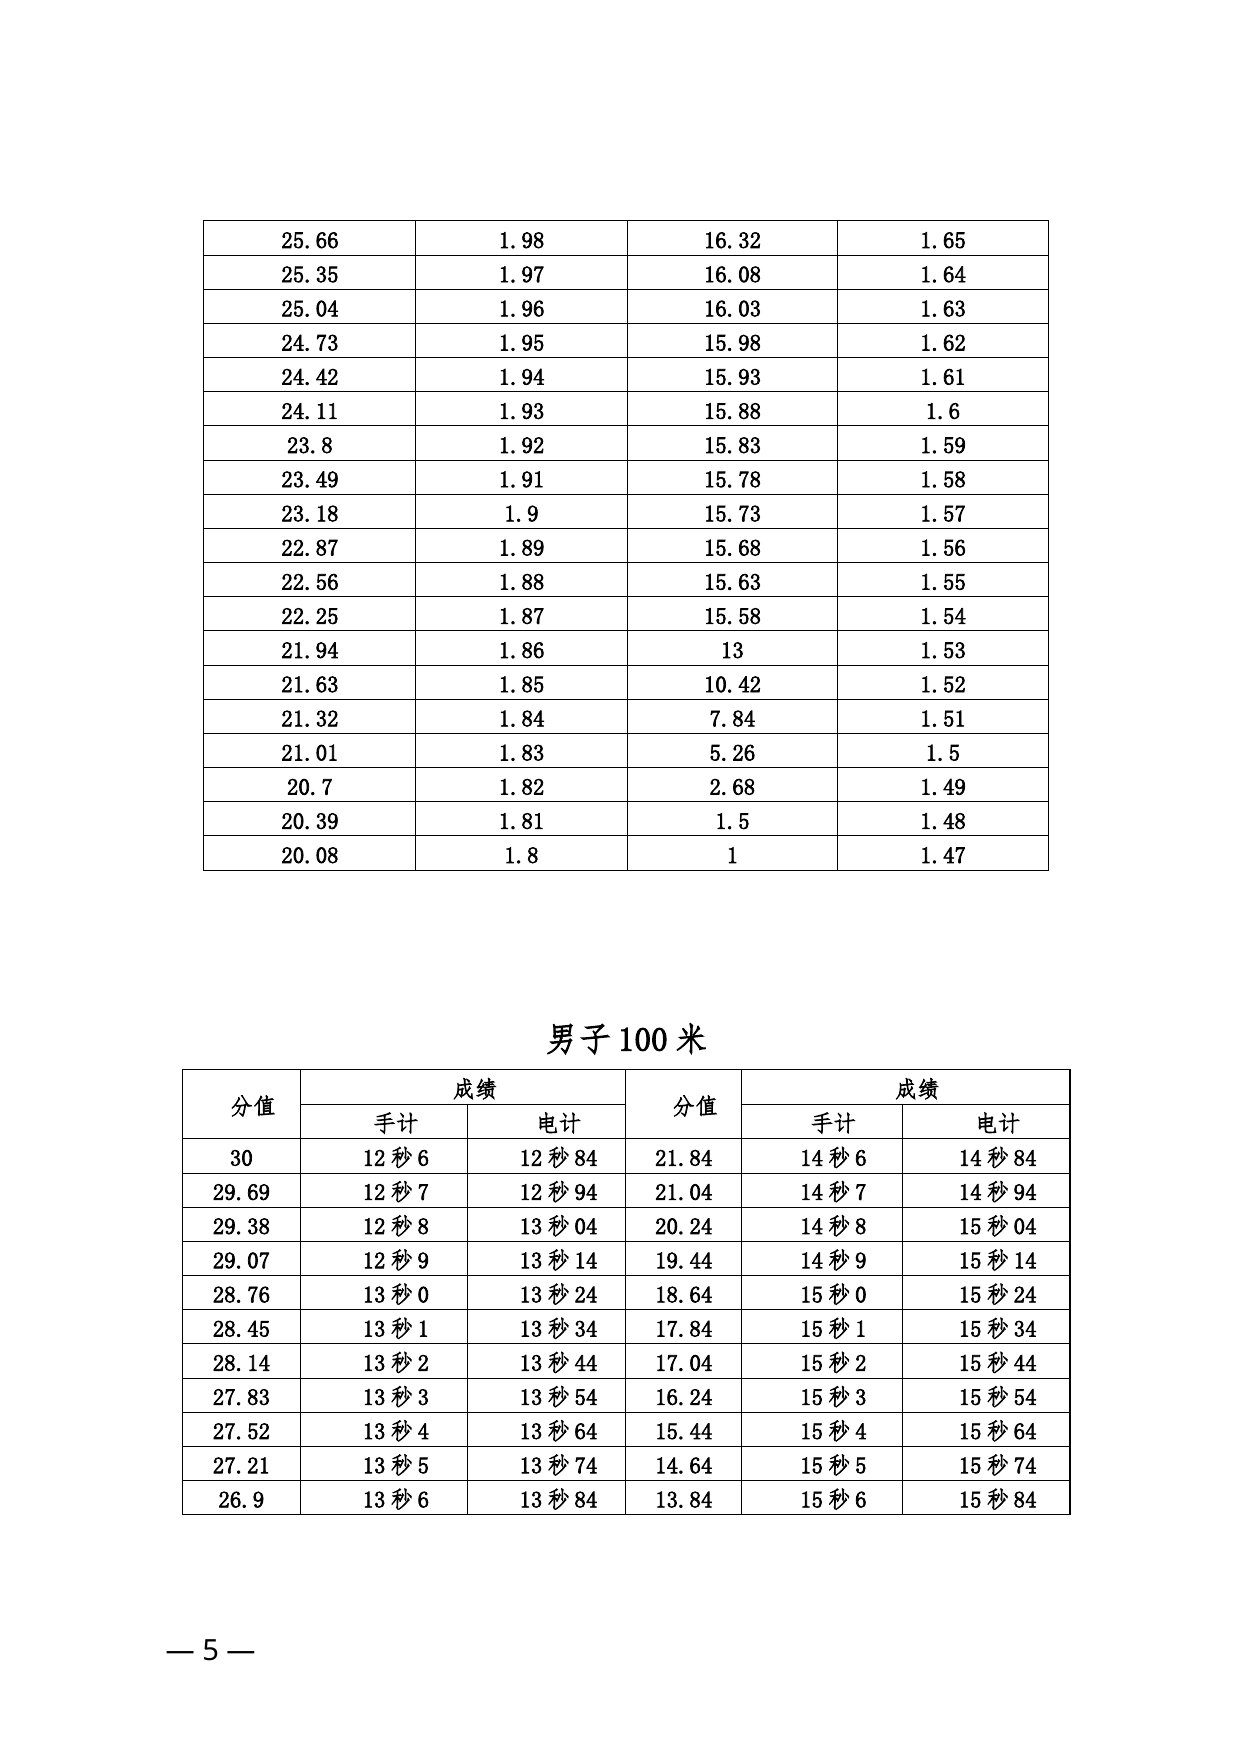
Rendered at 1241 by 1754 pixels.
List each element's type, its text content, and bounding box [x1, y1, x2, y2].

table_cell 21.63 [204, 666, 415, 699]
table_cell 13秒6 [301, 1481, 467, 1514]
table_cell 28.76 [183, 1276, 300, 1309]
table_cell 15秒24 [903, 1276, 1069, 1309]
table_cell 27.52 [183, 1413, 300, 1446]
table_cell 1.94 [416, 358, 627, 391]
table_cell 13秒1 [301, 1310, 467, 1343]
table_cell 15.58 [628, 597, 837, 630]
table_cell 29.69 [183, 1174, 300, 1207]
table_cell 15.88 [628, 392, 837, 425]
table_cell 手计 [301, 1105, 467, 1138]
table_cell 15.44 [626, 1413, 741, 1446]
table_cell 15.98 [628, 324, 837, 357]
table_cell 1.87 [416, 597, 627, 630]
table_cell 13秒0 [301, 1276, 467, 1309]
table_cell 21.01 [204, 734, 415, 767]
table_cell 24.73 [204, 324, 415, 357]
table_cell 1.47 [838, 836, 1048, 869]
table_cell 13秒24 [468, 1276, 625, 1309]
table_cell 16.24 [626, 1379, 741, 1412]
table_cell 1.48 [838, 802, 1048, 835]
table_cell 15秒44 [903, 1344, 1069, 1377]
table_cell 13秒64 [468, 1413, 625, 1446]
table_cell 15.73 [628, 495, 837, 528]
table_cell 1.5 [628, 802, 837, 835]
table_cell 13秒84 [468, 1481, 625, 1514]
table_cell 1.64 [838, 256, 1048, 289]
table_cell 21.94 [204, 631, 415, 664]
table_cell 15秒0 [742, 1276, 902, 1309]
table_cell 5.26 [628, 734, 837, 767]
table_cell 21.84 [626, 1139, 741, 1172]
table_cell 22.56 [204, 563, 415, 596]
table_cell 13秒4 [301, 1413, 467, 1446]
table_header 分值 [626, 1070, 741, 1138]
table_cell 14秒8 [742, 1208, 902, 1241]
table_cell 13秒5 [301, 1447, 467, 1480]
table_cell 10.42 [628, 666, 837, 699]
table_cell 15秒2 [742, 1344, 902, 1377]
table_cell 14秒84 [903, 1139, 1069, 1172]
table_cell 17.04 [626, 1344, 741, 1377]
table_cell 1.54 [838, 597, 1048, 630]
table_cell 1.92 [416, 426, 627, 459]
table_cell 15秒34 [903, 1310, 1069, 1343]
table_cell 12秒9 [301, 1242, 467, 1275]
table_cell 1.82 [416, 768, 627, 801]
table_cell 1.93 [416, 392, 627, 425]
table_cell 28.45 [183, 1310, 300, 1343]
table_cell 1.9 [416, 495, 627, 528]
text 男子100米 [165, 1003, 1087, 1069]
table_cell 13 [628, 631, 837, 664]
table_cell 16.32 [628, 221, 837, 254]
table_cell 30 [183, 1139, 300, 1172]
table_cell 1.97 [416, 256, 627, 289]
table_cell 16.08 [628, 256, 837, 289]
table_cell 24.42 [204, 358, 415, 391]
table_cell 13秒44 [468, 1344, 625, 1377]
table_cell 20.08 [204, 836, 415, 869]
table_cell 1.59 [838, 426, 1048, 459]
table_cell 13.84 [626, 1481, 741, 1514]
table_cell 12秒84 [468, 1139, 625, 1172]
table_cell 15秒84 [903, 1481, 1069, 1514]
table_cell 1.98 [416, 221, 627, 254]
table_cell 1.89 [416, 529, 627, 562]
table_cell 2.68 [628, 768, 837, 801]
table_cell 15.83 [628, 426, 837, 459]
table_cell 1.8 [416, 836, 627, 869]
table_cell 1.65 [838, 221, 1048, 254]
table_header 成绩 [742, 1070, 1069, 1103]
table_cell 电计 [903, 1105, 1069, 1138]
table_cell 1.85 [416, 666, 627, 699]
table_cell 1.95 [416, 324, 627, 357]
table_cell 27.21 [183, 1447, 300, 1480]
table_cell 1.49 [838, 768, 1048, 801]
table_cell 15秒64 [903, 1413, 1069, 1446]
table_cell 12秒7 [301, 1174, 467, 1207]
table_cell 25.35 [204, 256, 415, 289]
table_cell 15秒54 [903, 1379, 1069, 1412]
table_cell 23.49 [204, 461, 415, 494]
table_cell 1.61 [838, 358, 1048, 391]
table_cell 29.07 [183, 1242, 300, 1275]
table_cell 15秒1 [742, 1310, 902, 1343]
table_cell 1 [628, 836, 837, 869]
table_cell 18.64 [626, 1276, 741, 1309]
table_cell 手计 [742, 1105, 902, 1138]
table_cell 23.18 [204, 495, 415, 528]
table_cell 20.24 [626, 1208, 741, 1241]
table_cell 14秒9 [742, 1242, 902, 1275]
table_cell 19.44 [626, 1242, 741, 1275]
table_cell 1.91 [416, 461, 627, 494]
table_cell 1.83 [416, 734, 627, 767]
table_cell 26.9 [183, 1481, 300, 1514]
table_cell 14秒94 [903, 1174, 1069, 1207]
table_cell 13秒14 [468, 1242, 625, 1275]
table_cell 24.11 [204, 392, 415, 425]
table_cell 1.55 [838, 563, 1048, 596]
table_cell 15秒6 [742, 1481, 902, 1514]
table_cell 15秒4 [742, 1413, 902, 1446]
table_cell 1.58 [838, 461, 1048, 494]
table_header 分值 [183, 1070, 300, 1138]
table_cell 13秒2 [301, 1344, 467, 1377]
table_cell 14秒7 [742, 1174, 902, 1207]
table_cell 1.6 [838, 392, 1048, 425]
table_cell 1.81 [416, 802, 627, 835]
table_cell 13秒54 [468, 1379, 625, 1412]
table_cell 20.39 [204, 802, 415, 835]
table_cell 1.88 [416, 563, 627, 596]
table_cell 21.32 [204, 700, 415, 733]
table_cell 29.38 [183, 1208, 300, 1241]
table_cell 12秒8 [301, 1208, 467, 1241]
table_cell 12秒94 [468, 1174, 625, 1207]
table_cell 13秒74 [468, 1447, 625, 1480]
table_cell 21.04 [626, 1174, 741, 1207]
table_cell 1.63 [838, 290, 1048, 323]
table_cell 15.63 [628, 563, 837, 596]
table_cell 1.52 [838, 666, 1048, 699]
table_cell 15秒5 [742, 1447, 902, 1480]
table_cell 28.14 [183, 1344, 300, 1377]
table_cell 7.84 [628, 700, 837, 733]
table_cell 15.78 [628, 461, 837, 494]
table_cell 25.04 [204, 290, 415, 323]
table_cell 20.7 [204, 768, 415, 801]
table_header 成绩 [301, 1070, 625, 1103]
table_cell 13秒3 [301, 1379, 467, 1412]
table_cell 1.96 [416, 290, 627, 323]
table_cell 13秒34 [468, 1310, 625, 1343]
table_cell 15秒04 [903, 1208, 1069, 1241]
table_cell 22.87 [204, 529, 415, 562]
table_cell 25.66 [204, 221, 415, 254]
table_cell 1.86 [416, 631, 627, 664]
table_cell 16.03 [628, 290, 837, 323]
table_cell 13秒04 [468, 1208, 625, 1241]
table_cell 22.25 [204, 597, 415, 630]
table_cell 电计 [468, 1105, 625, 1138]
table_cell 14秒6 [742, 1139, 902, 1172]
table_cell 1.57 [838, 495, 1048, 528]
table_cell 12秒6 [301, 1139, 467, 1172]
table_cell 15秒14 [903, 1242, 1069, 1275]
table_cell 27.83 [183, 1379, 300, 1412]
table_cell 1.51 [838, 700, 1048, 733]
table_cell 1.84 [416, 700, 627, 733]
table_cell 15秒3 [742, 1379, 902, 1412]
table_cell 14.64 [626, 1447, 741, 1480]
table_cell 15秒74 [903, 1447, 1069, 1480]
table_cell 1.53 [838, 631, 1048, 664]
table_cell 1.62 [838, 324, 1048, 357]
table_cell 17.84 [626, 1310, 741, 1343]
table_cell 1.5 [838, 734, 1048, 767]
table_cell 15.68 [628, 529, 837, 562]
table_cell 15.93 [628, 358, 837, 391]
table_cell 1.56 [838, 529, 1048, 562]
table_cell 23.8 [204, 426, 415, 459]
